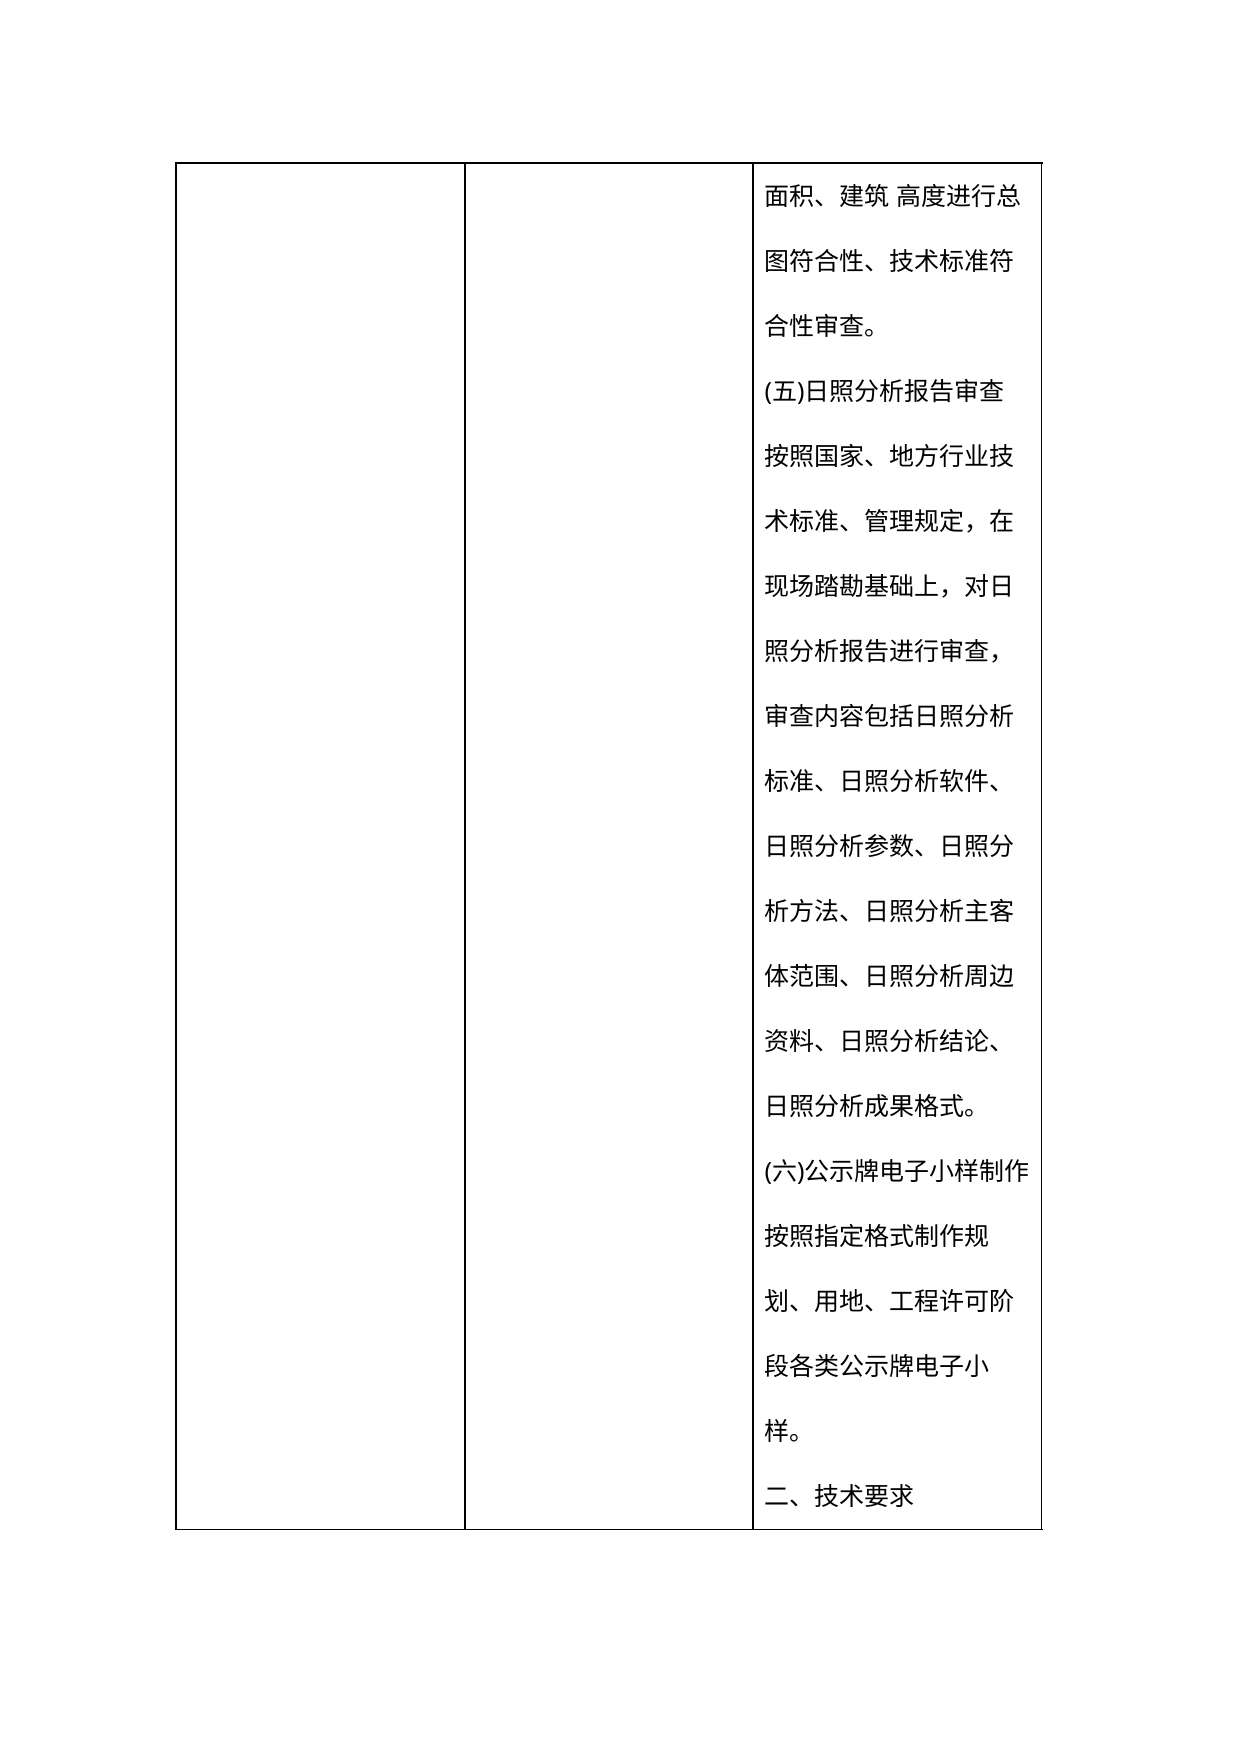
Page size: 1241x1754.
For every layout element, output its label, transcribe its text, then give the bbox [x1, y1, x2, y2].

table_cell 1 [177, 164, 464, 1528]
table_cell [754, 164, 1041, 1528]
table_cell [466, 164, 752, 1528]
